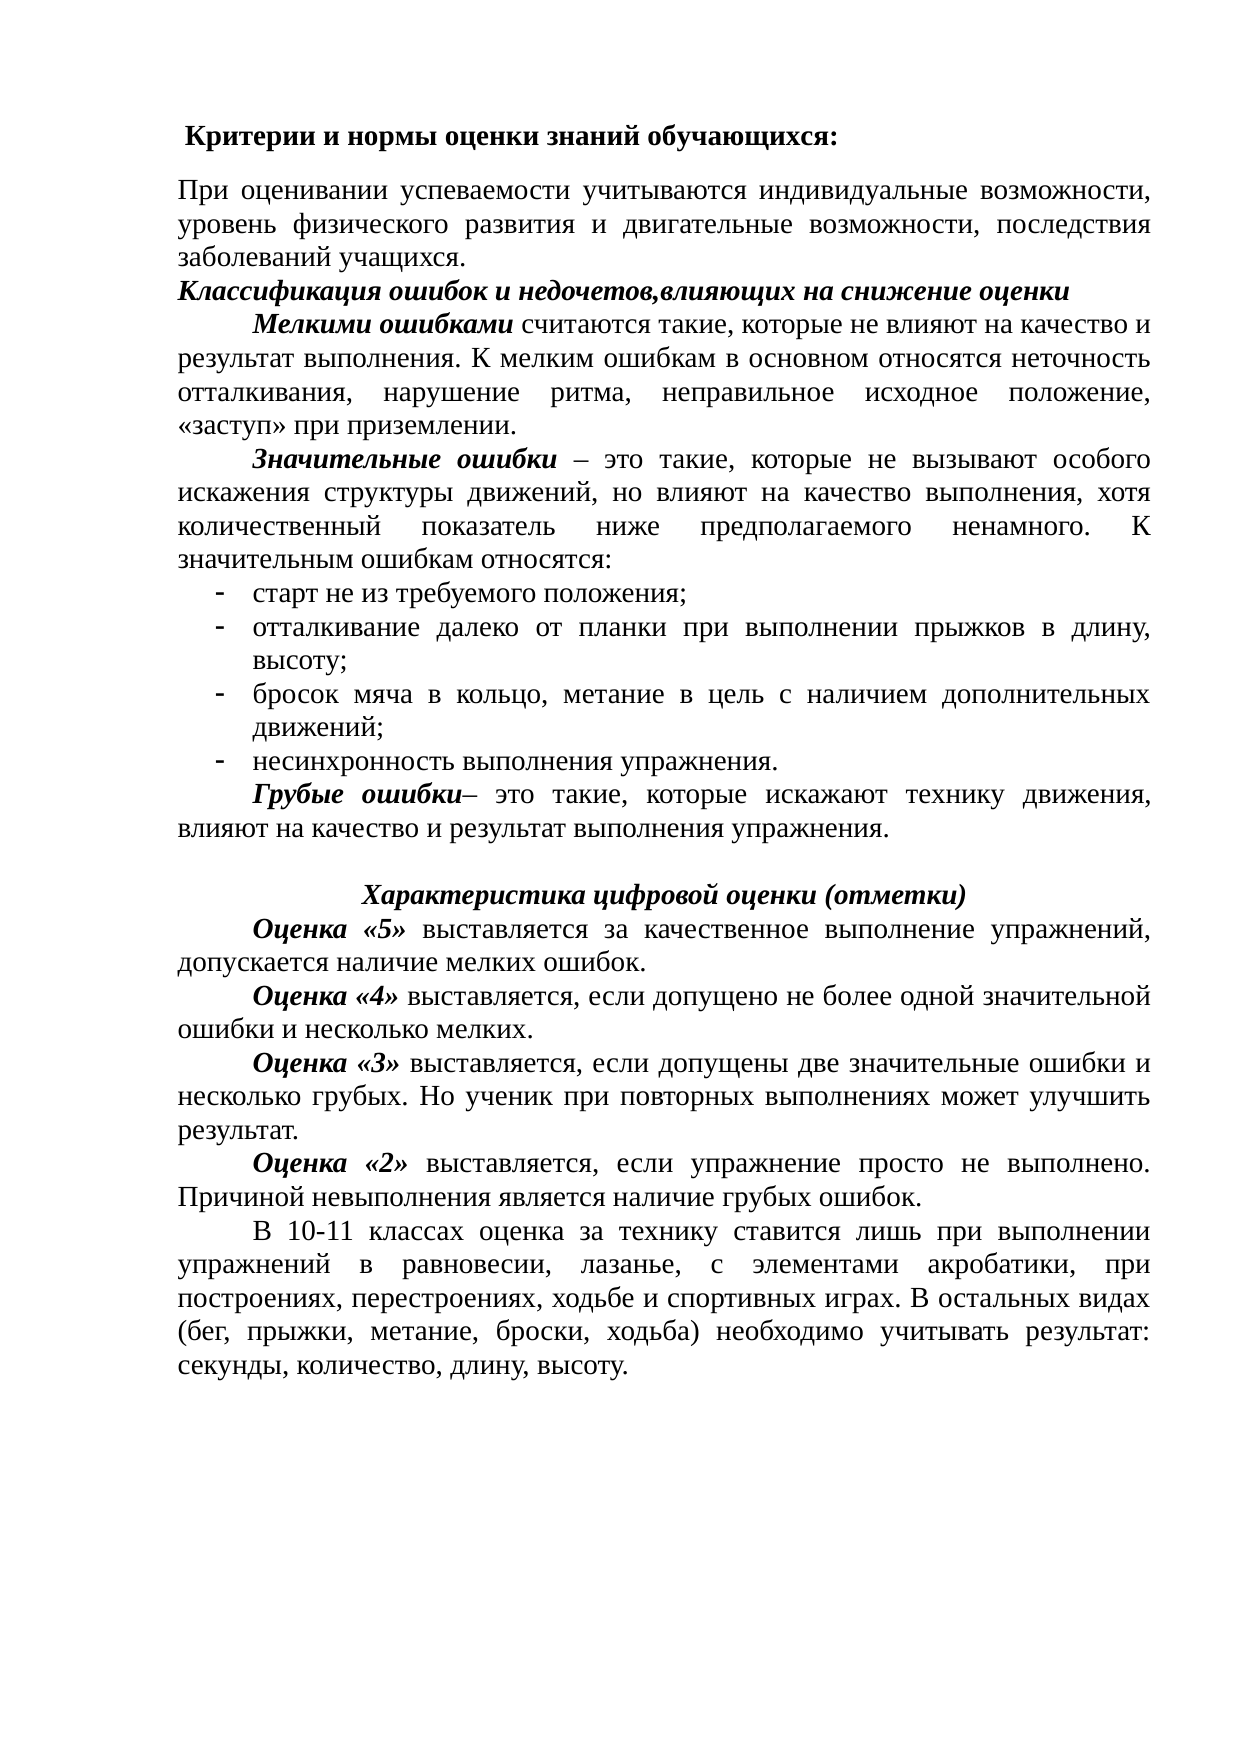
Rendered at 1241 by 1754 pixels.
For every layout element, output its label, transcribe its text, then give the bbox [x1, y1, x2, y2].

text Оценка «3» выставляется, если допущены две значительные ошибки и несколько грубых. Но ученик при повторных выполнениях может улучшить результат. [177, 1045, 1152, 1146]
text Оценка «4» выставляется, если допущено не более одной значительной ошибки и несколько мелких. [177, 978, 1152, 1045]
text Классификация ошибок и недочетов,влияющих на снижение оценки [177, 273, 1151, 307]
text При оценивании успеваемости учитываются индивидуальные возможности, уровень физического развития и двигательные возможности, последствия заболеваний учащихся. [177, 172, 1152, 273]
text Критерии и нормы оценки знаний обучающихся: [177, 118, 1152, 152]
list отталкивание далеко от планки при выполнении прыжков в длину, высоту; [215, 609, 1152, 676]
text Оценка «2» выставляется, если упражнение просто не выполнено. Причиной невыполнения является наличие грубых ошибок. [177, 1146, 1152, 1213]
text В 10-11 классах оценка за технику ставится лишь при выполнении упражнений в равновесии, лазанье, с элементами акробатики, при построениях, перестроениях, ходьбе и спортивных играх. В остальных видах (бег, прыжки, метание, броски, ходьба) необходимо учитывать результат: секунды, количество, длину, высоту. [177, 1213, 1152, 1380]
text Мелкими ошибками считаются такие, которые не влияют на качество и результат выполнения. К мелким ошибкам в основном относятся неточность отталкивания, нарушение ритма, неправильное исходное положение, «заступ» при приземлении. [177, 307, 1152, 441]
text Грубые ошибки– это такие, которые искажают технику движения, влияют на качество и результат выполнения упражнения. [177, 777, 1152, 844]
text Характеристика цифровой оценки (отметки) [177, 877, 1152, 911]
list бросок мяча в кольцо, метание в цель с наличием дополнительных движений; [215, 676, 1152, 743]
text Оценка «5» выставляется за качественное выполнение упражнений, допускается наличие мелких ошибок. [177, 911, 1152, 978]
list старт не из требуемого положения; [215, 575, 1152, 609]
list несинхронность выполнения упражнения. [215, 743, 1152, 777]
text Значительные ошибки – это такие, которые не вызывают особого искажения структуры движений, но влияют на качество выполнения, хотя количественный показатель ниже предполагаемого ненамного. К значительным ошибкам относятся: [177, 441, 1152, 575]
